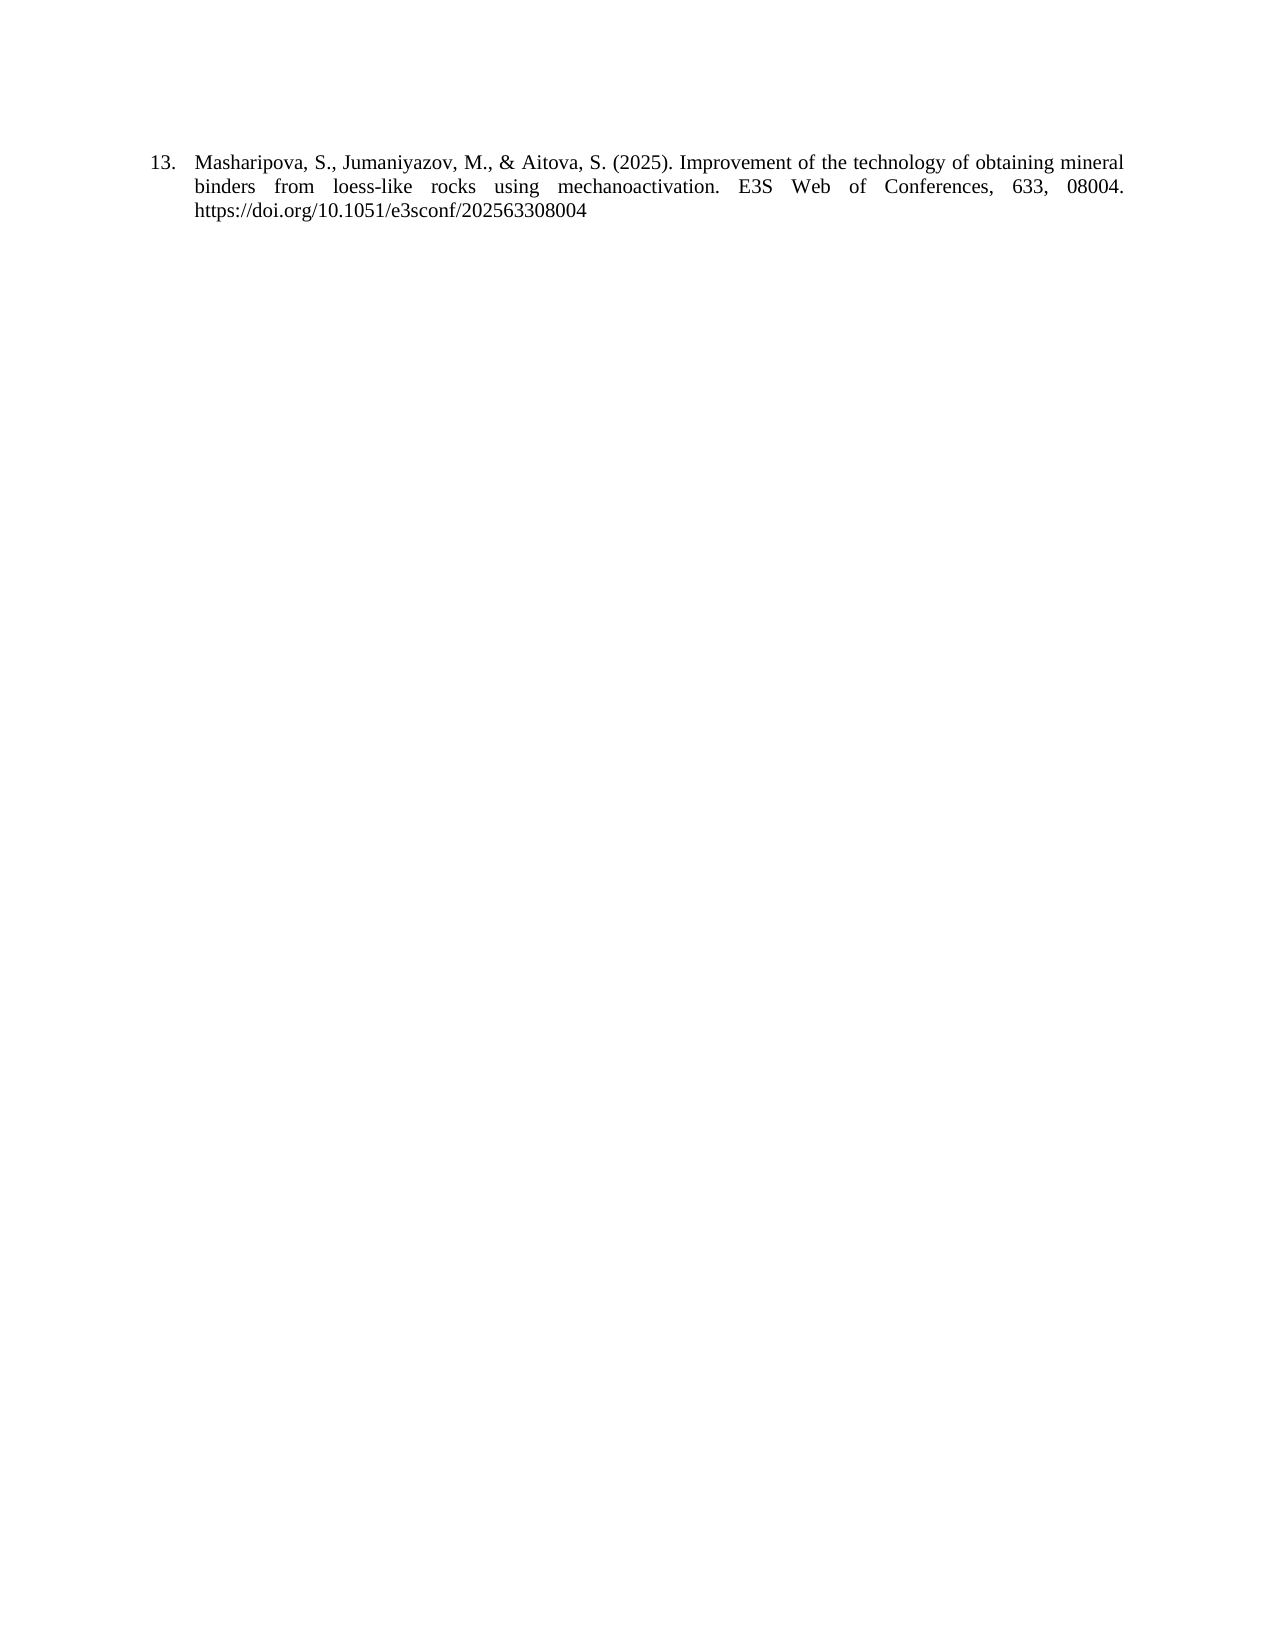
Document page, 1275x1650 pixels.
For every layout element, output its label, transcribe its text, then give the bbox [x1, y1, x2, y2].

list Masharipova, S., Jumaniyazov, M., & Aitova, S. (2025). Improvement of the technology of obtaining mineral binders from loess-like rocks using mechanoactivation. E3S Web of Conferences, 633, 08004. https://doi.org/10.1051/e3sconf/202563308004 [150, 150, 1125, 222]
